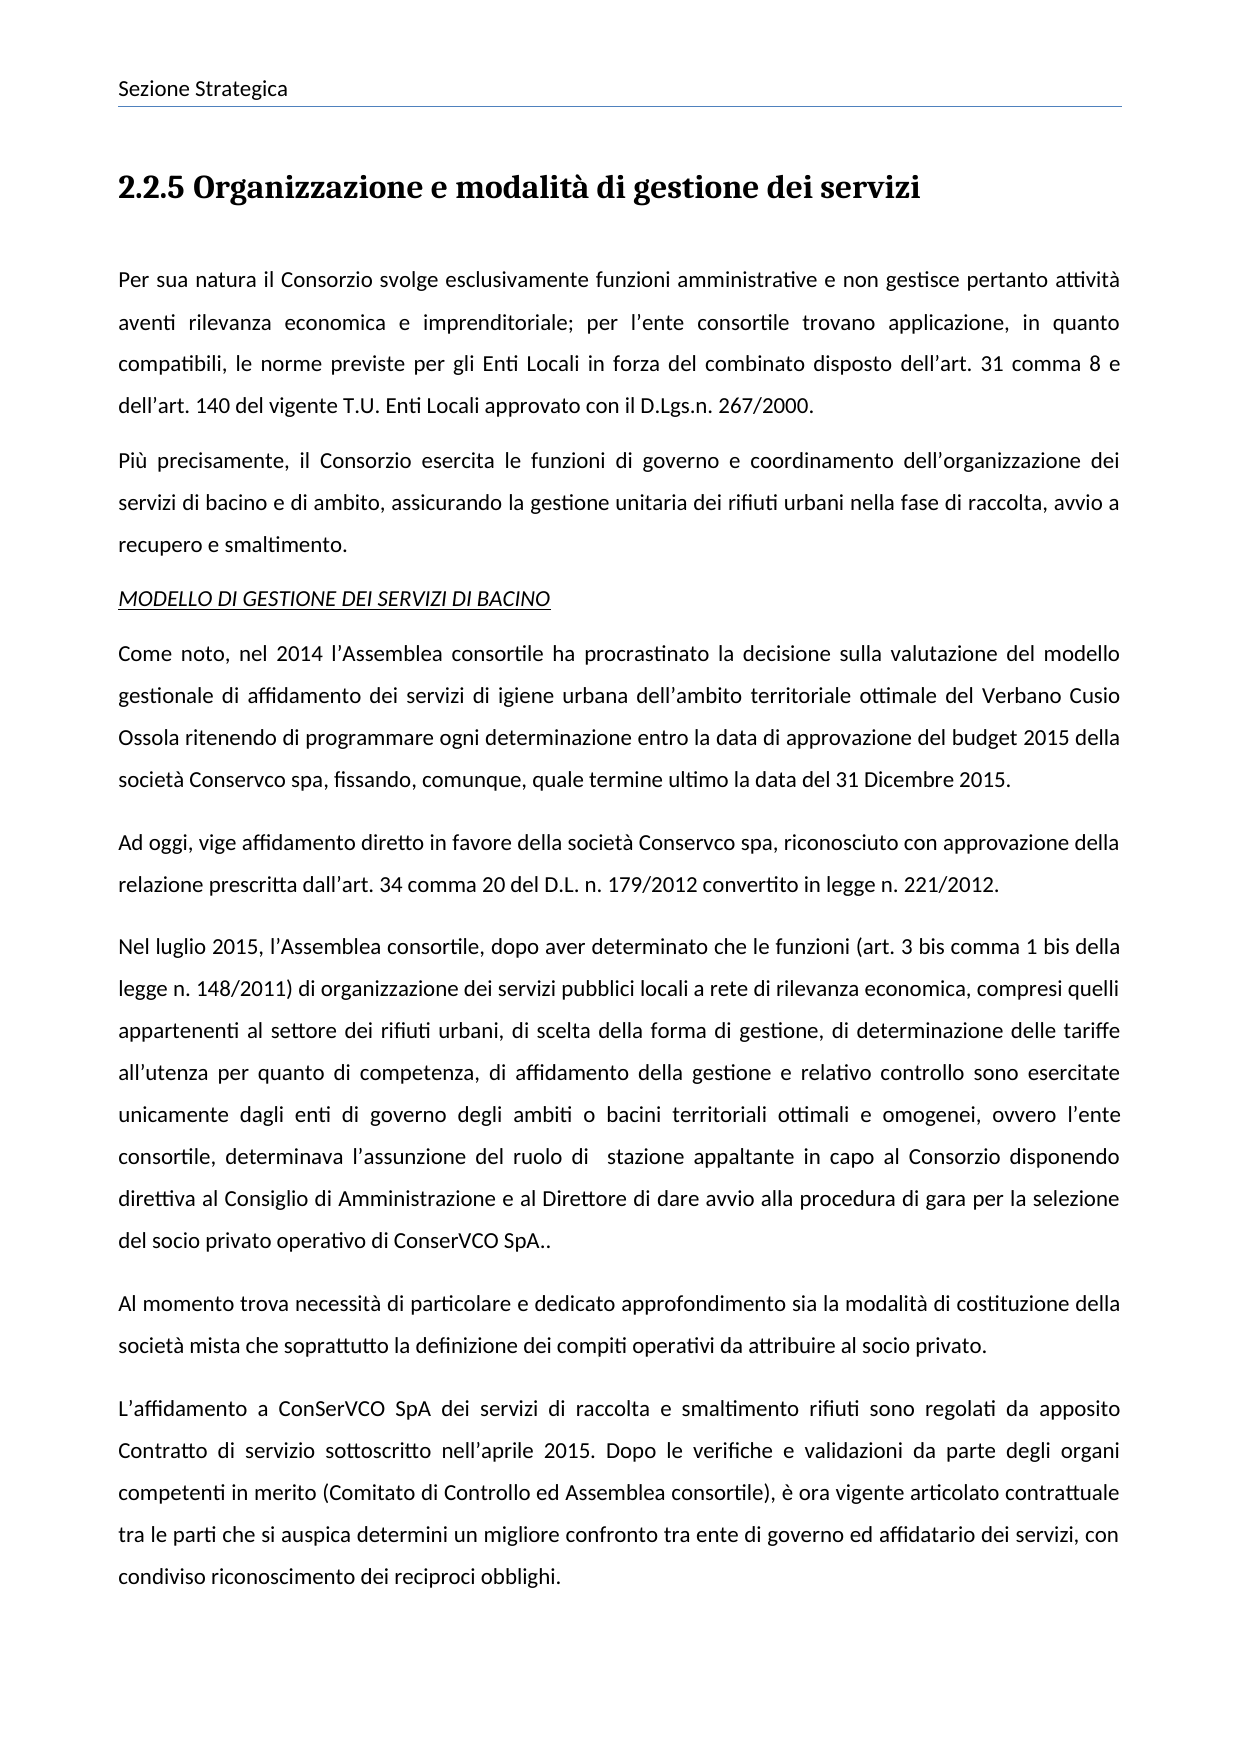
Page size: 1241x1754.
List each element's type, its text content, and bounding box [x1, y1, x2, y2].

text Al momento trova necessità di particolare e dedicato approfondimento sia la modalità di costituzione della società mista che soprattutto la definizione dei compiti operativi da attribuire al socio privato. [118, 1289, 1122, 1359]
text Per sua natura il Consorzio svolge esclusivamente funzioni amministrative e non gestisce pertanto attività aventi rilevanza economica e imprenditoriale; per l’ente consortile trovano applicazione, in quanto compatibili, le norme previste per gli Enti Locali in forza del combinato disposto dell’art. 31 comma 8 e dell’art. 140 del vigente T.U. Enti Locali approvato con il D.Lgs.n. 267/2000. [118, 266, 1122, 419]
text Nel luglio 2015, l’Assemblea consortile, dopo aver determinato che le funzioni (art. 3 bis comma 1 bis della legge n. 148/2011) di organizzazione dei servizi pubblici locali a rete di rilevanza economica, compresi quelli appartenenti al settore dei rifiuti urbani, di scelta della forma di gestione, di determinazione delle tariffe all’utenza per quanto di competenza, di affidamento della gestione e relativo controllo sono esercitate unicamente dagli enti di governo degli ambiti o bacini territoriali ottimali e omogenei, ovvero l’ente consortile, determinava l’assunzione del ruolo di stazione appaltante in capo al Consorzio disponendo direttiva al Consiglio di Amministrazione e al Direttore di dare avvio alla procedura di gara per la selezione del socio privato operativo di ConserVCO SpA.. [118, 932, 1122, 1254]
text MODELLO DI GESTIONE DEI SERVIZI DI BACINO [118, 584, 1122, 612]
subtitle Organizzazione e modalità di gestione dei servizi [118, 168, 1122, 207]
text Come noto, nel 2014 l’Assemblea consortile ha procrastinato la decisione sulla valutazione del modello gestionale di affidamento dei servizi di igiene urbana dell’ambito territoriale ottimale del Verbano Cusio Ossola ritenendo di programmare ogni determinazione entro la data di approvazione del budget 2015 della società Conservco spa, fissando, comunque, quale termine ultimo la data del 31 Dicembre 2015. [118, 639, 1122, 793]
text L’affidamento a ConSerVCO SpA dei servizi di raccolta e smaltimento rifiuti sono regolati da apposito Contratto di servizio sottoscritto nell’aprile 2015. Dopo le verifiche e validazioni da parte degli organi competenti in merito (Comitato di Controllo ed Assemblea consortile), è ora vigente articolato contrattuale tra le parti che si auspica determini un migliore confronto tra ente di governo ed affidatario dei servizi, con condiviso riconoscimento dei reciproci obblighi. [118, 1394, 1122, 1590]
text Più precisamente, il Consorzio esercita le funzioni di governo e coordinamento dell’organizzazione dei servizi di bacino e di ambito, assicurando la gestione unitaria dei rifiuti urbani nella fase di raccolta, avvio a recupero e smaltimento. [118, 446, 1122, 558]
text Ad oggi, vige affidamento diretto in favore della società Conservco spa, riconosciuto con approvazione della relazione prescritta dall’art. 34 comma 20 del D.L. n. 179/2012 convertito in legge n. 221/2012. [118, 828, 1122, 898]
